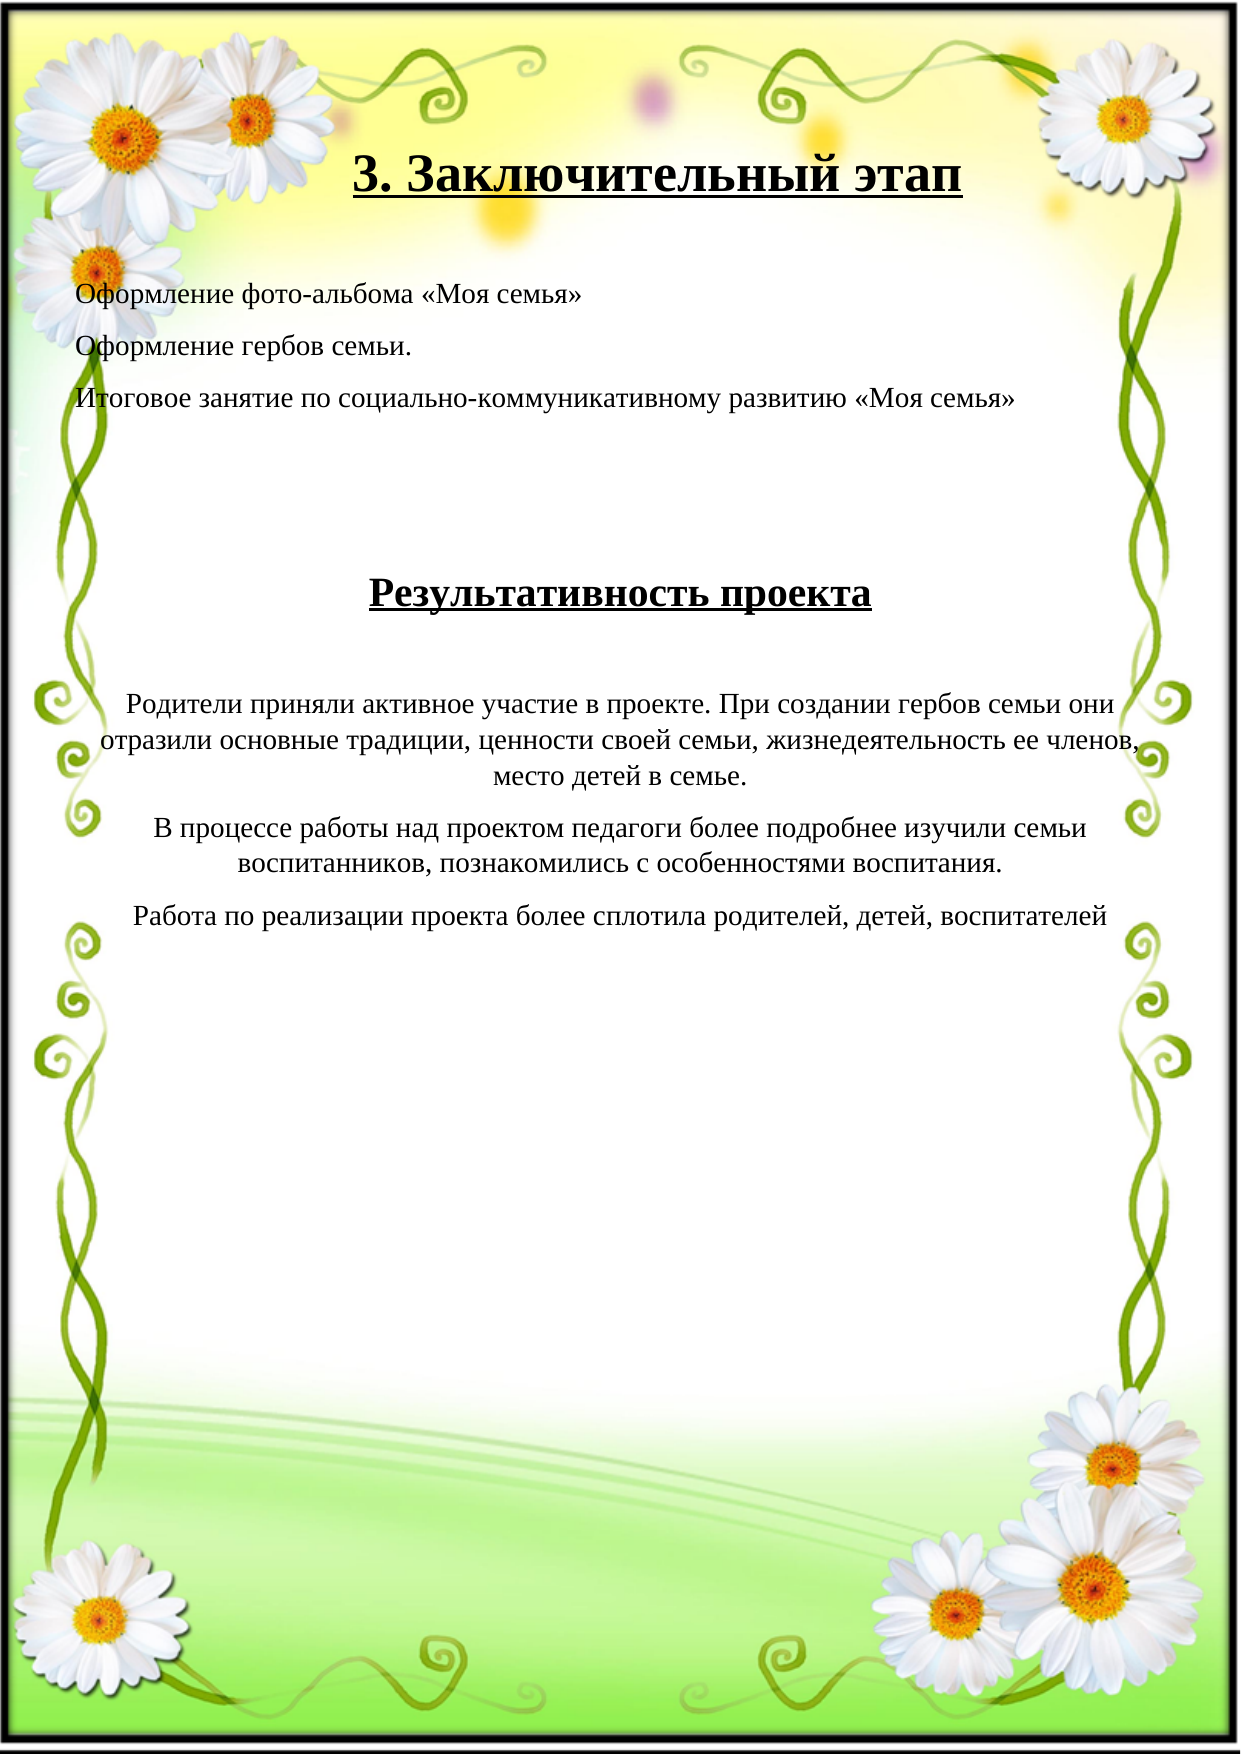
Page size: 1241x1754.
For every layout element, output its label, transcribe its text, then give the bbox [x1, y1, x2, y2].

text Работа по реализации проекта более сплотила родителей, детей, воспитателей [75, 898, 1165, 931]
text В процессе работы над проектом педагоги более подробнее изучили семьи воспитанников, познакомились с особенностями воспитания. [75, 810, 1165, 879]
text Родители приняли активное участие в проекте. При создании гербов семьи они отразили основные традиции, ценности своей семьи, жизнедеятельность ее членов, место детей в семье. [75, 687, 1165, 791]
list 3. Заключительный этап [150, 141, 1165, 203]
text Оформление фото-альбома «Моя семья» [75, 276, 1165, 309]
picture [0, 0, 1241, 1754]
text Оформление гербов семьи. [75, 328, 1165, 361]
text Результативность проекта [75, 567, 1165, 615]
text Итоговое занятие по социально-коммуникативному развитию «Моя семья» [75, 380, 1165, 414]
